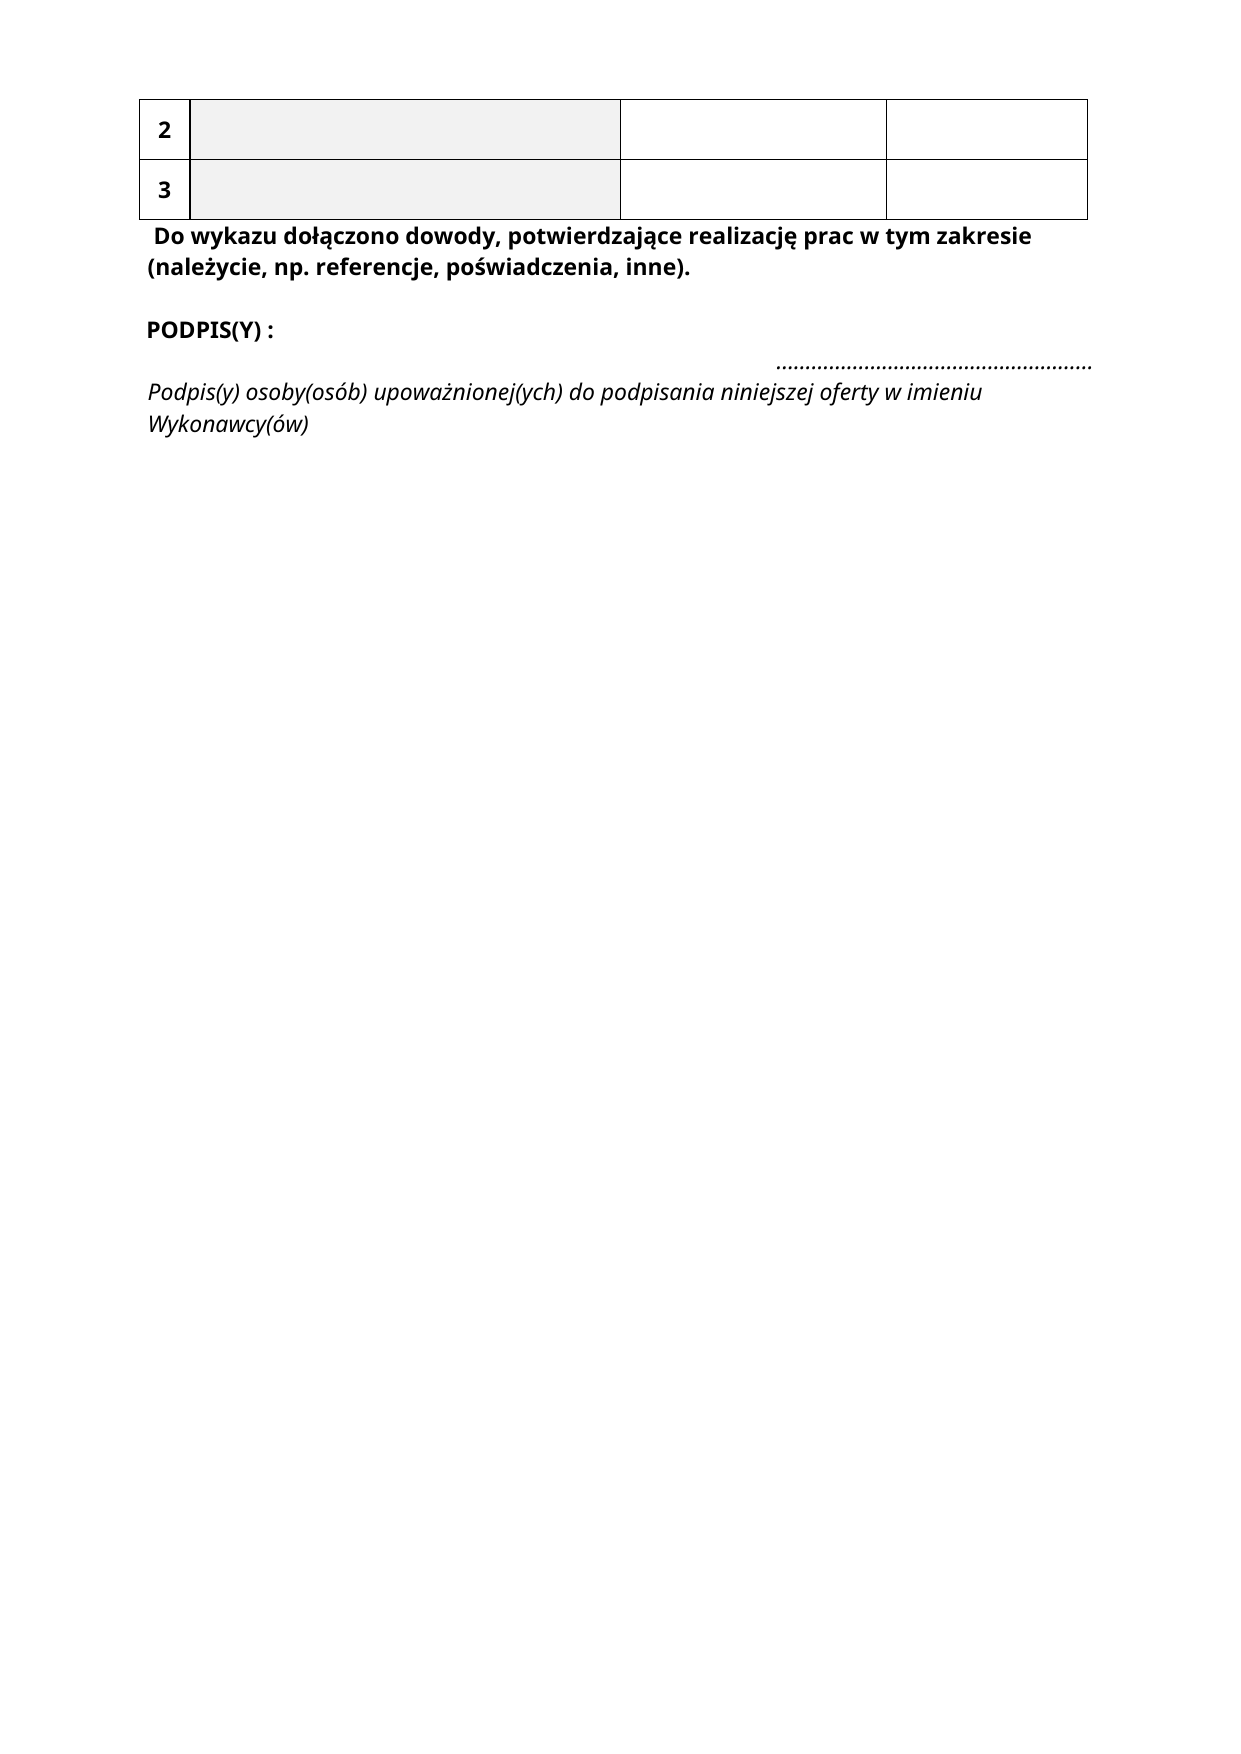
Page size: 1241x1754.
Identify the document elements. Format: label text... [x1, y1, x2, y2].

table_cell 2 [140, 100, 189, 159]
text Podpis(y) osoby(osób) upoważnionej(ych) do podpisania niniejszej oferty w imieniu Wykonawcy(ów) [147, 376, 1098, 439]
table_cell [887, 160, 1087, 219]
table_cell [191, 160, 620, 219]
table_cell 3 [140, 160, 189, 219]
table_cell [191, 100, 620, 159]
text ……………………………………………… [148, 345, 1093, 376]
table_cell [887, 100, 1087, 159]
text Do wykazu dołączono dowody, potwierdzające realizację prac w tym zakresie (należycie, np. referencje, poświadczenia, inne). [147, 220, 1098, 282]
text PODPIS(Y) : [146, 314, 1094, 345]
table_cell [621, 160, 886, 219]
table_cell [621, 100, 886, 159]
